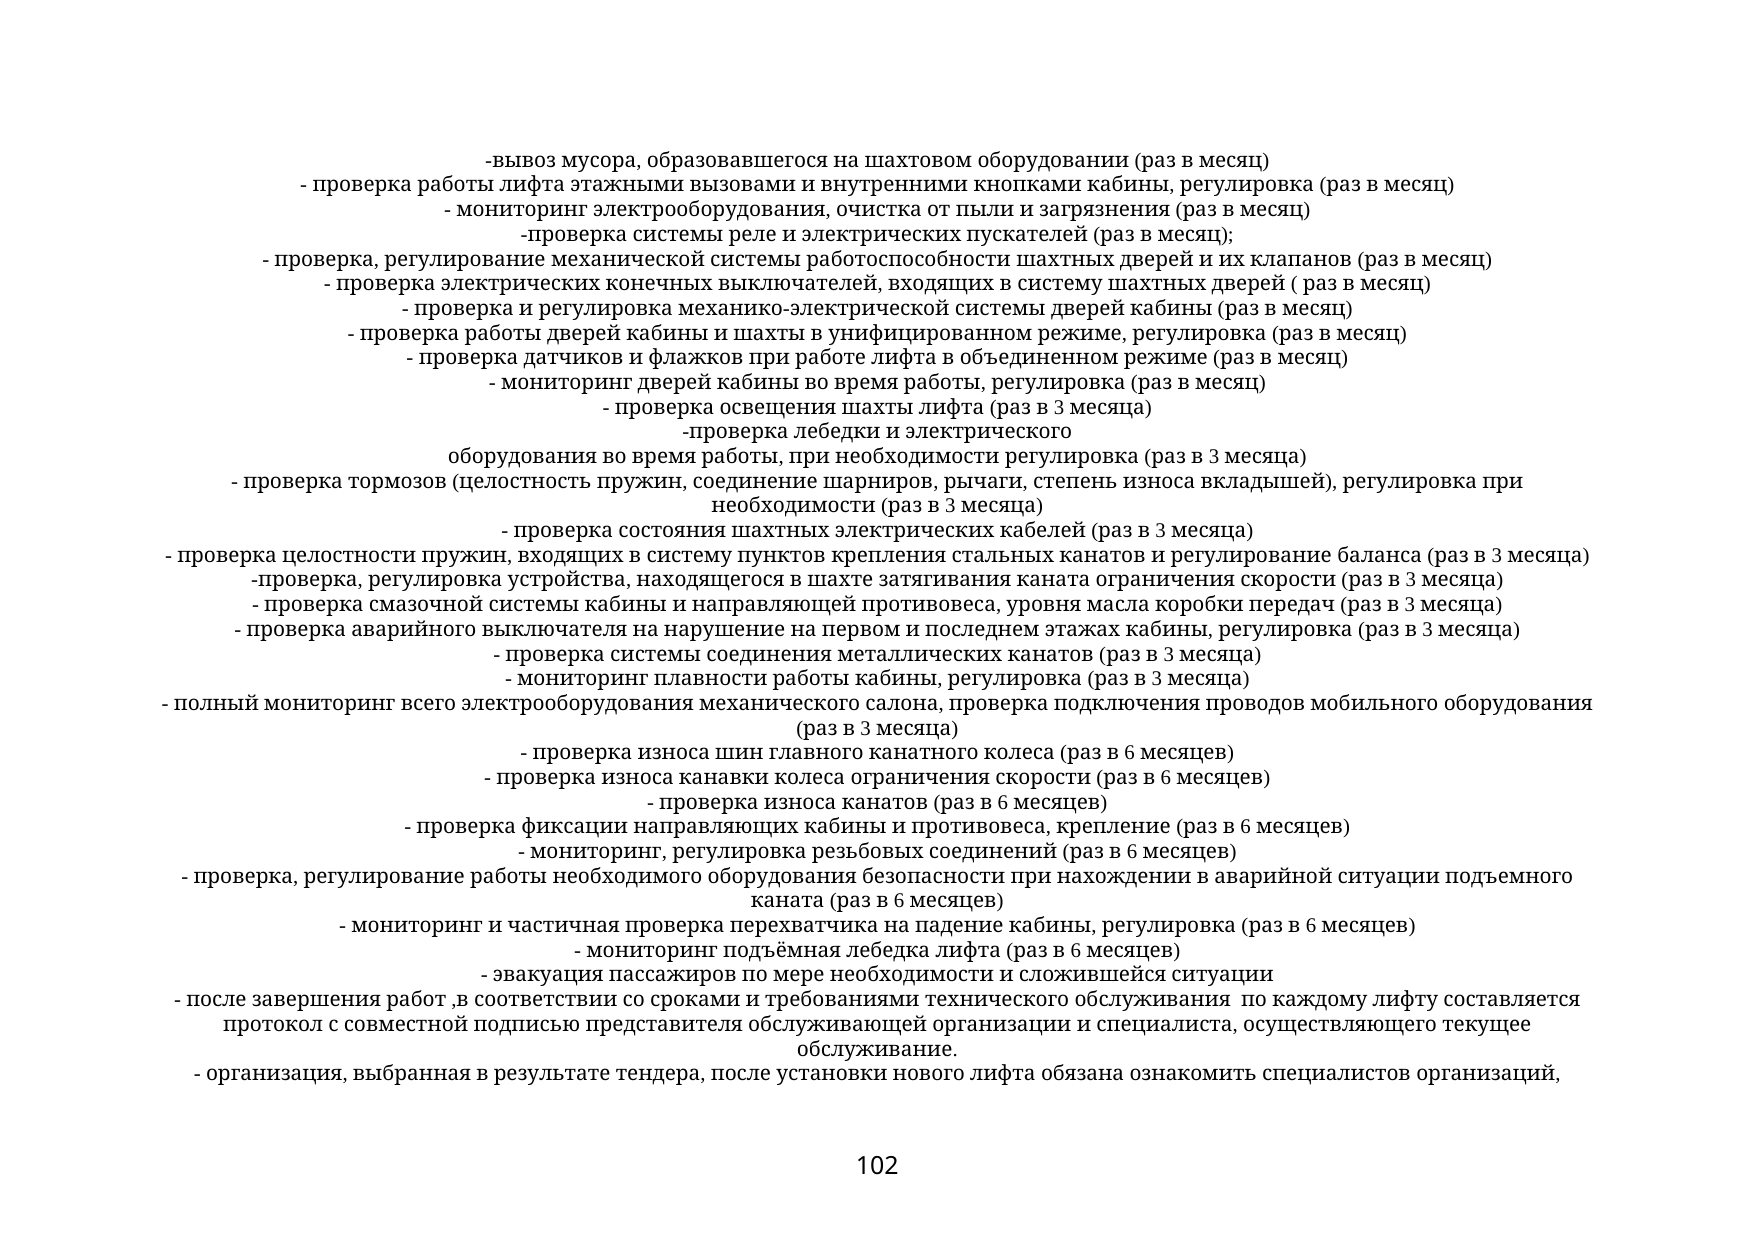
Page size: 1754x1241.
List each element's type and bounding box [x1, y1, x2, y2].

text [148, 148, 1606, 1086]
